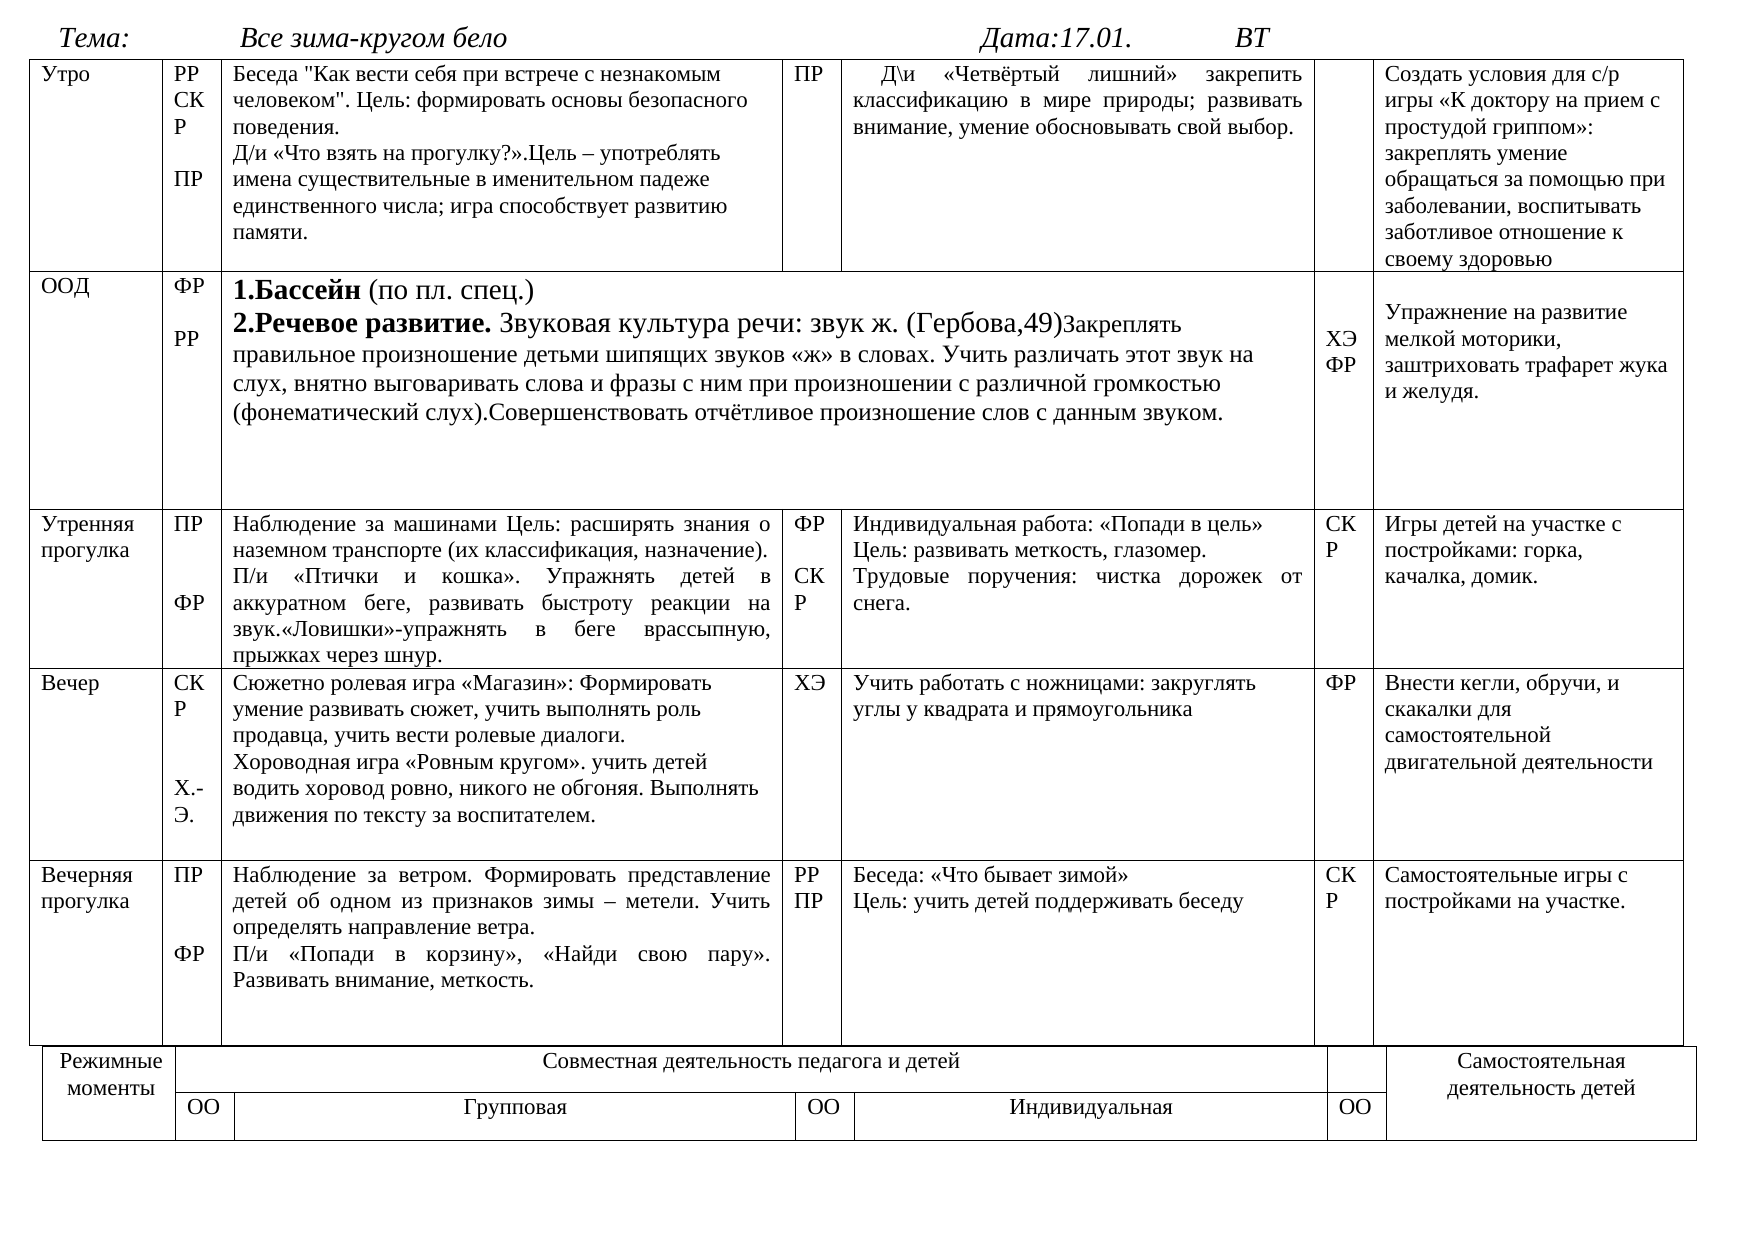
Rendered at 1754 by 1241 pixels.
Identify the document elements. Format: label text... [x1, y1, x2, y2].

table_cell ФР [1315, 669, 1373, 859]
table_cell ОО [1328, 1093, 1386, 1140]
table_header Совместная деятельность педагога и детей [176, 1047, 1327, 1092]
table_cell Внести кегли, обручи, и скакалки для самостоятельной двигательной деятельности [1374, 669, 1683, 859]
table_cell РР СКР ПР [163, 60, 221, 271]
table_cell ОО [176, 1093, 234, 1140]
table_cell ООД [30, 272, 162, 509]
table_cell ОО [796, 1093, 854, 1140]
table_cell ПР ФР [163, 861, 221, 1045]
table_cell ПР [783, 60, 841, 271]
table_cell СКР [1315, 510, 1373, 668]
table_cell Самостоятельные игры с постройками на участке. [1374, 861, 1683, 1045]
table_cell Д\и «Четвёртый лишний» закрепить классификацию в мире природы; развивать внимание, умение обосновывать свой выбор. [842, 60, 1314, 271]
table_cell Утренняя прогулка [30, 510, 162, 668]
table_cell Упражнение на развитие мелкой моторики, заштриховать трафарет жука и желудя. [1374, 272, 1683, 509]
table_cell Наблюдение за машинами Цель: расширять знания о наземном транспорте (их классификация, назначение). П/и «Птички и кошка». Упражнять детей в аккуратном беге, развивать быстроту реакции на звук.«Ловишки»-упражнять в беге врассыпную, прыжках через шнур. [222, 510, 782, 668]
table_cell Сюжетно ролевая игра «Магазин»: Формировать умение развивать сюжет, учить выполнять роль продавца, учить вести ролевые диалоги. Хороводная игра «Ровным кругом». учить детей водить хоровод ровно, никого не обгоняя. Выполнять движения по тексту за воспитателем. [222, 669, 782, 859]
table_cell ХЭ ФР [1315, 272, 1373, 509]
table_cell ФР РР [163, 272, 221, 509]
table_cell Индивидуальная работа: «Попади в цель» Цель: развивать меткость, глазомер. Трудовые поручения: чистка дорожек от снега. [842, 510, 1314, 668]
table_cell ХЭ [783, 669, 841, 859]
table_cell Вечер [30, 669, 162, 859]
table_cell Групповая [235, 1093, 795, 1140]
table_header Режимные моменты [43, 1047, 175, 1140]
table_cell Беседа "Как вести себя при встрече с незнакомым человеком". Цель: формировать основы безопасного поведения. Д/и «Что взять на прогулку?».Цель – употреблять имена существительные в именительном падеже единственного числа; игра способствует развитию памяти. [222, 60, 782, 271]
table_cell Индивидуальная [855, 1093, 1327, 1140]
table_cell Утро [30, 60, 162, 271]
table_cell Учить работать с ножницами: закруглять углы у квадрата и прямоугольника [842, 669, 1314, 859]
table_cell Беседа: «Что бывает зимой» Цель: учить детей поддерживать беседу [842, 861, 1314, 1045]
table_header Самостоятельная деятельность детей [1387, 1047, 1696, 1140]
table_header [1328, 1047, 1386, 1092]
table_cell Вечерняя прогулка [30, 861, 162, 1045]
table_cell ПР ФР [163, 510, 221, 668]
table_cell [1315, 60, 1373, 271]
table_cell СКР Х.-Э. [163, 669, 221, 859]
table_cell Создать условия для с/р игры «К доктору на прием с простудой гриппом»: закреплять умение обращаться за помощью при заболевании, воспитывать заботливое отношение к своему здоровью [1374, 60, 1683, 271]
table_cell Игры детей на участке с постройками: горка, качалка, домик. [1374, 510, 1683, 668]
table_cell РР ПР [783, 861, 841, 1045]
table_cell Наблюдение за ветром. Формировать представление детей об одном из признаков зимы – метели. Учить определять направление ветра. П/и «Попади в корзину», «Найди свою пару». Развивать внимание, меткость. [222, 861, 782, 1045]
table_cell 1.Бассейн (по пл. спец.) 2.Речевое развитие. Звуковая культура речи: звук ж. (Гербова,49)Закреплять правильное произношение детьми шипящих звуков «ж» в словах. Учить различать этот звук на слух, внятно выговаривать слова и фразы с ним при произношении с различной громкостью (фонематический слух).Совершенствовать отчётливое произношение слов с данным звуком. [222, 272, 1314, 509]
table_cell СКР [1315, 861, 1373, 1045]
table_cell ФР СКР [783, 510, 841, 668]
